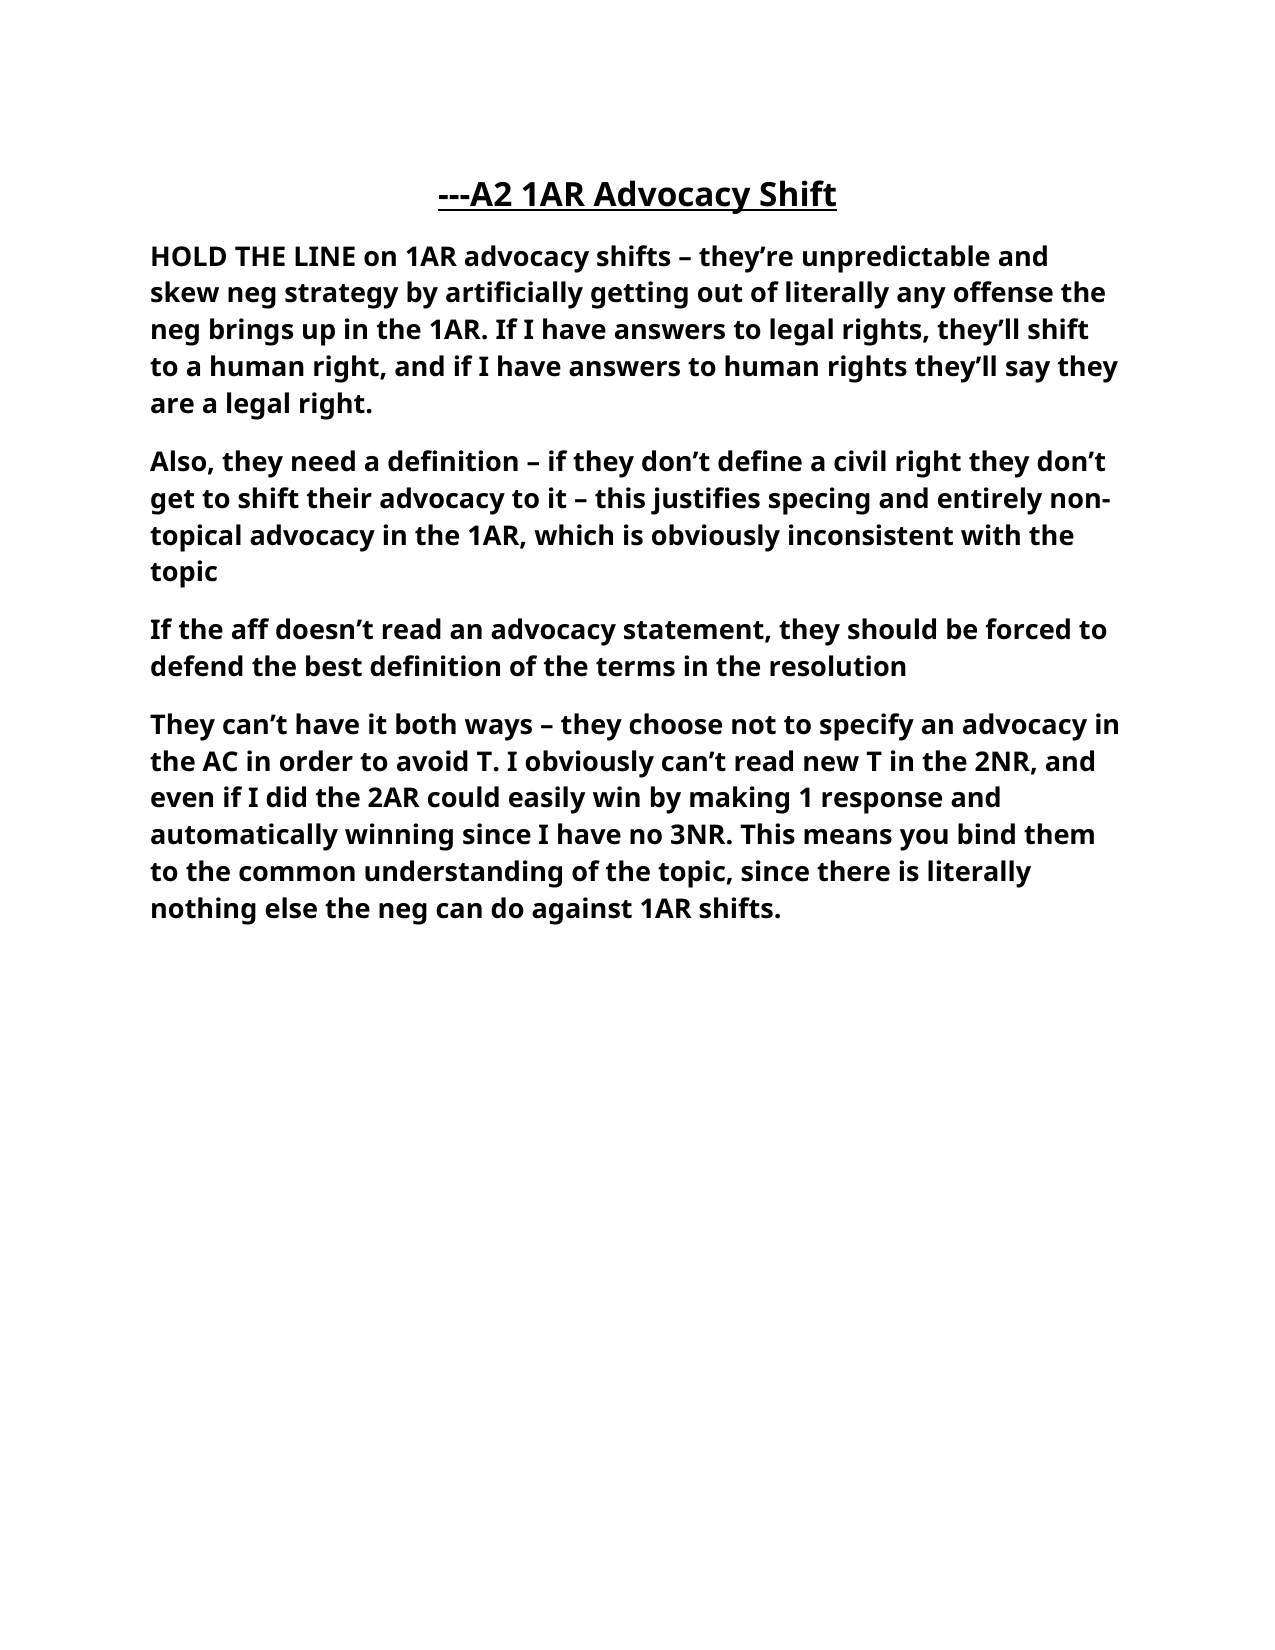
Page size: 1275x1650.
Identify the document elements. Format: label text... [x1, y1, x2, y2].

subtitle They can’t have it both ways – they choose not to specify an advocacy in the AC in order to avoid T. I obviously can’t read new T in the 2NR, and even if I did the 2AR could easily win by making 1 response and automatically winning since I have no 3NR. This means you bind them to the common understanding of the topic, since there is literally nothing else the neg can do against 1AR shifts. [150, 705, 1125, 926]
subtitle Also, they need a definition – if they don’t define a civil right they don’t get to shift their advocacy to it – this justifies specing and entirely non-topical advocacy in the 1AR, which is obviously inconsistent with the topic [150, 442, 1125, 590]
subtitle ---A2 1AR Advocacy Shift [150, 171, 1125, 216]
subtitle HOLD THE LINE on 1AR advocacy shifts – they’re unpredictable and skew neg strategy by artificially getting out of literally any offense the neg brings up in the 1AR. If I have answers to legal rights, they’ll shift to a human right, and if I have answers to human rights they’ll say they are a legal right. [150, 237, 1125, 421]
subtitle If the aff doesn’t read an advocacy statement, they should be forced to defend the best definition of the terms in the resolution [150, 611, 1125, 684]
